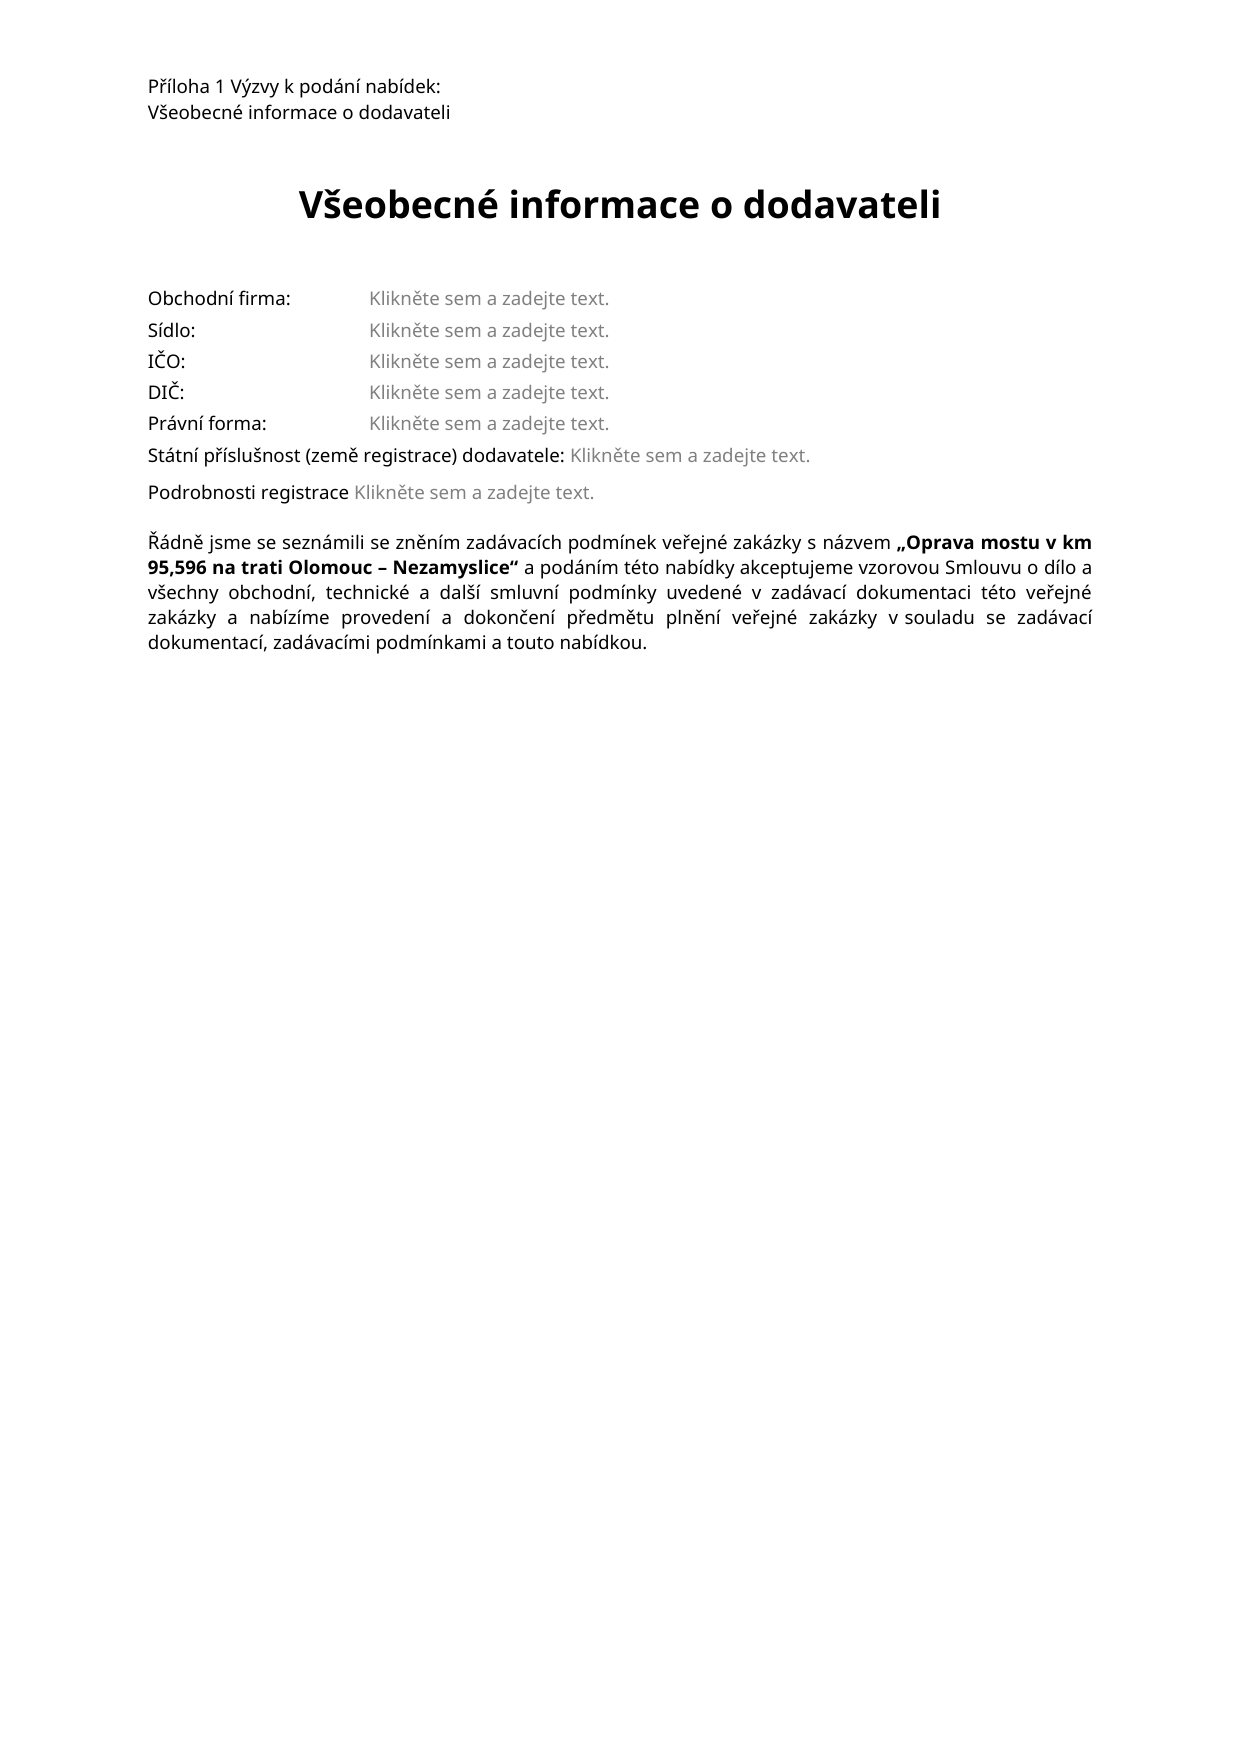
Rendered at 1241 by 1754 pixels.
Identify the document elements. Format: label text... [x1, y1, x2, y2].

text IČO: [148, 348, 1093, 373]
text Obchodní firma: [148, 286, 1093, 311]
text Podrobnosti registrace [148, 479, 1093, 504]
text Právní forma: [148, 411, 1093, 436]
text DIČ: [148, 379, 1093, 404]
text Sídlo: [148, 317, 1093, 342]
text Státní příslušnost (země registrace) dodavatele: [148, 442, 1093, 467]
text Řádně jsme se seznámili se zněním zadávacích podmínek veřejné zakázky s názvem „Oprava mostu v km 95,596 na trati Olomouc – Nezamyslice“ a podáním této nabídky akceptujeme vzorovou Smlouvu o dílo a všechny obchodní, technické a další smluvní podmínky uvedené v zadávací dokumentaci této veřejné zakázky a nabízíme provedení a dokončení předmětu plnění veřejné zakázky v souladu se zadávací dokumentací, zadávacími podmínkami a touto nabídkou. [148, 529, 1093, 654]
title Všeobecné informace o dodavateli [148, 178, 1093, 229]
